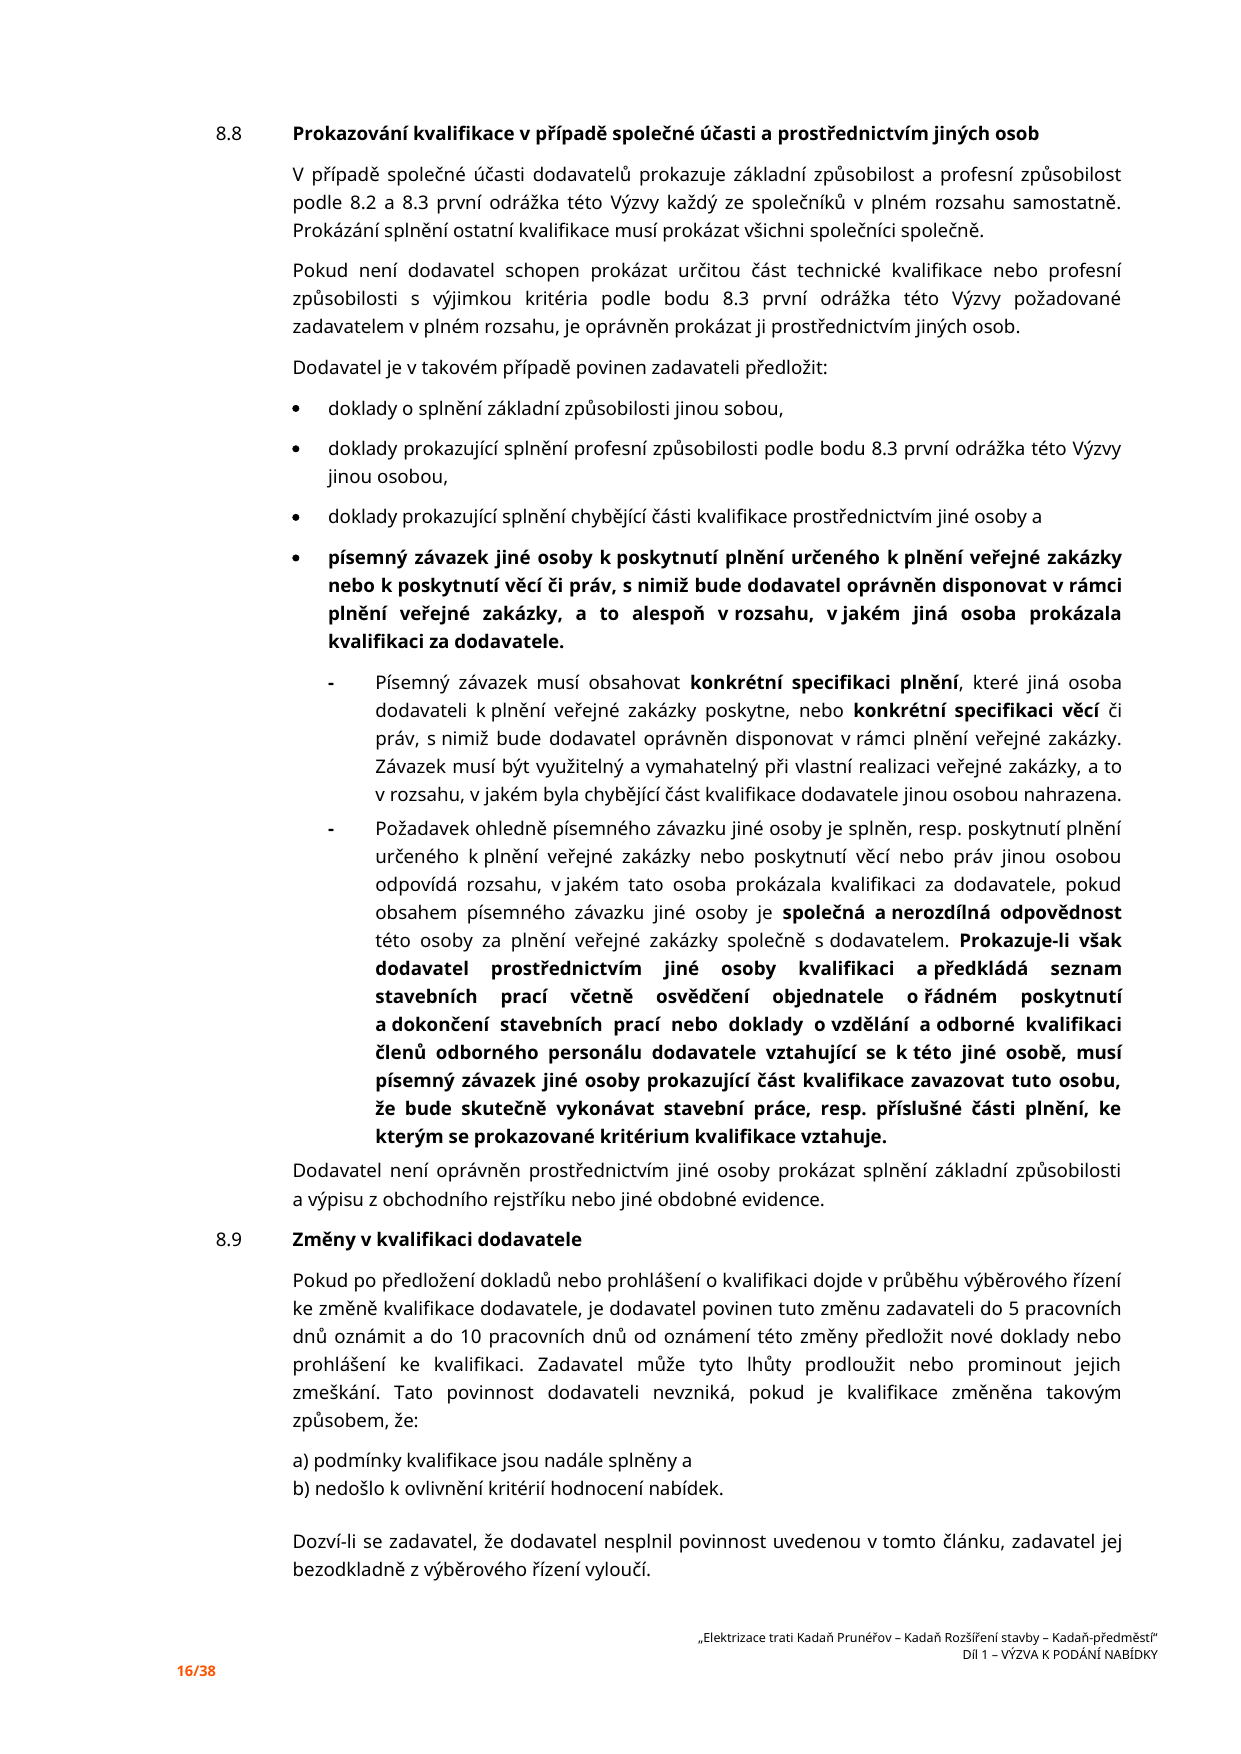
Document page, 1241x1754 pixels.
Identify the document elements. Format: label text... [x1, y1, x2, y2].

text V případě společné účasti dodavatelů prokazuje základní způsobilost a profesní způsobilost podle 8.2 a 8.3 první odrážka této Výzvy každý ze společníků v plném rozsahu samostatně. Prokázání splnění ostatní kvalifikace musí prokázat všichni společníci společně. [292, 161, 1122, 243]
text Písemný závazek musí obsahovat konkrétní specifikaci plnění, které jiná osoba dodavateli k plnění veřejné zakázky poskytne, nebo konkrétní specifikaci věcí či práv, s nimiž bude dodavatel oprávněn disponovat v rámci plnění veřejné zakázky. Závazek musí být využitelný a vymahatelný při vlastní realizaci veřejné zakázky, a to v rozsahu, v jakém byla chybějící část kvalifikace dodavatele jinou osobou nahrazena. [328, 669, 1122, 807]
text Změny v kvalifikaci dodavatele [216, 1226, 1122, 1252]
text Pokud po předložení dokladů nebo prohlášení o kvalifikaci dojde v průběhu výběrového řízení ke změně kvalifikace dodavatele, je dodavatel povinen tuto změnu zadavateli do 5 pracovních dnů oznámit a do 10 pracovních dnů od oznámení této změny předložit nové doklady nebo prohlášení ke kvalifikaci. Zadavatel může tyto lhůty prodloužit nebo prominout jejich zmeškání. Tato povinnost dodavateli nevzniká, pokud je kvalifikace změněna takovým způsobem, že: [292, 1267, 1122, 1432]
text Dodavatel není oprávněn prostřednictvím jiné osoby prokázat splnění základní způsobilosti a výpisu z obchodního rejstříku nebo jiné obdobné evidence. [292, 1158, 1122, 1211]
text doklady prokazující splnění profesní způsobilosti podle bodu 8.3 první odrážka této Výzvy jinou osobou, [292, 435, 1122, 489]
text b) nedošlo k ovlivnění kritérií hodnocení nabídek. [292, 1476, 1122, 1501]
text písemný závazek jiné osoby k poskytnutí plnění určeného k plnění veřejné zakázky nebo k poskytnutí věcí či práv, s nimiž bude dodavatel oprávněn disponovat v rámci plnění veřejné zakázky, a to alespoň v rozsahu, v jakém jiná osoba prokázala kvalifikaci za dodavatele. [292, 544, 1122, 654]
text Prokazování kvalifikace v případě společné účasti a prostřednictvím jiných osob [216, 121, 1122, 146]
text Dodavatel je v takovém případě povinen zadavateli předložit: [292, 354, 1122, 380]
text doklady prokazující splnění chybějící části kvalifikace prostřednictvím jiné osoby a [292, 504, 1122, 529]
text doklady o splnění základní způsobilosti jinou sobou, [292, 395, 1122, 420]
text a) podmínky kvalifikace jsou nadále splněny a [292, 1447, 1122, 1473]
text Pokud není dodavatel schopen prokázat určitou část technické kvalifikace nebo profesní způsobilosti s výjimkou kritéria podle bodu 8.3 první odrážka této Výzvy požadované zadavatelem v plném rozsahu, je oprávněn prokázat ji prostřednictvím jiných osob. [292, 258, 1122, 339]
text Dozví-li se zadavatel, že dodavatel nesplnil povinnost uvedenou v tomto článku, zadavatel jej bezodkladně z výběrového řízení vyloučí. [292, 1528, 1122, 1582]
text Požadavek ohledně písemného závazku jiné osoby je splněn, resp. poskytnutí plnění určeného k plnění veřejné zakázky nebo poskytnutí věcí nebo práv jinou osobou odpovídá rozsahu, v jakém tato osoba prokázala kvalifikaci za dodavatele, pokud obsahem písemného závazku jiné osoby je společná a nerozdílná odpovědnost této osoby za plnění veřejné zakázky společně s dodavatelem. Prokazuje-li však dodavatel prostřednictvím jiné osoby kvalifikaci a předkládá seznam stavebních prací včetně osvědčení objednatele o řádném poskytnutí a dokončení stavebních prací nebo doklady o vzdělání a odborné kvalifikaci členů odborného personálu dodavatele vztahující se k této jiné osobě, musí písemný závazek jiné osoby prokazující část kvalifikace zavazovat tuto osobu, že bude skutečně vykonávat stavební práce, resp. příslušné části plnění, ke kterým se prokazované kritérium kvalifikace vztahuje. [328, 815, 1122, 1149]
